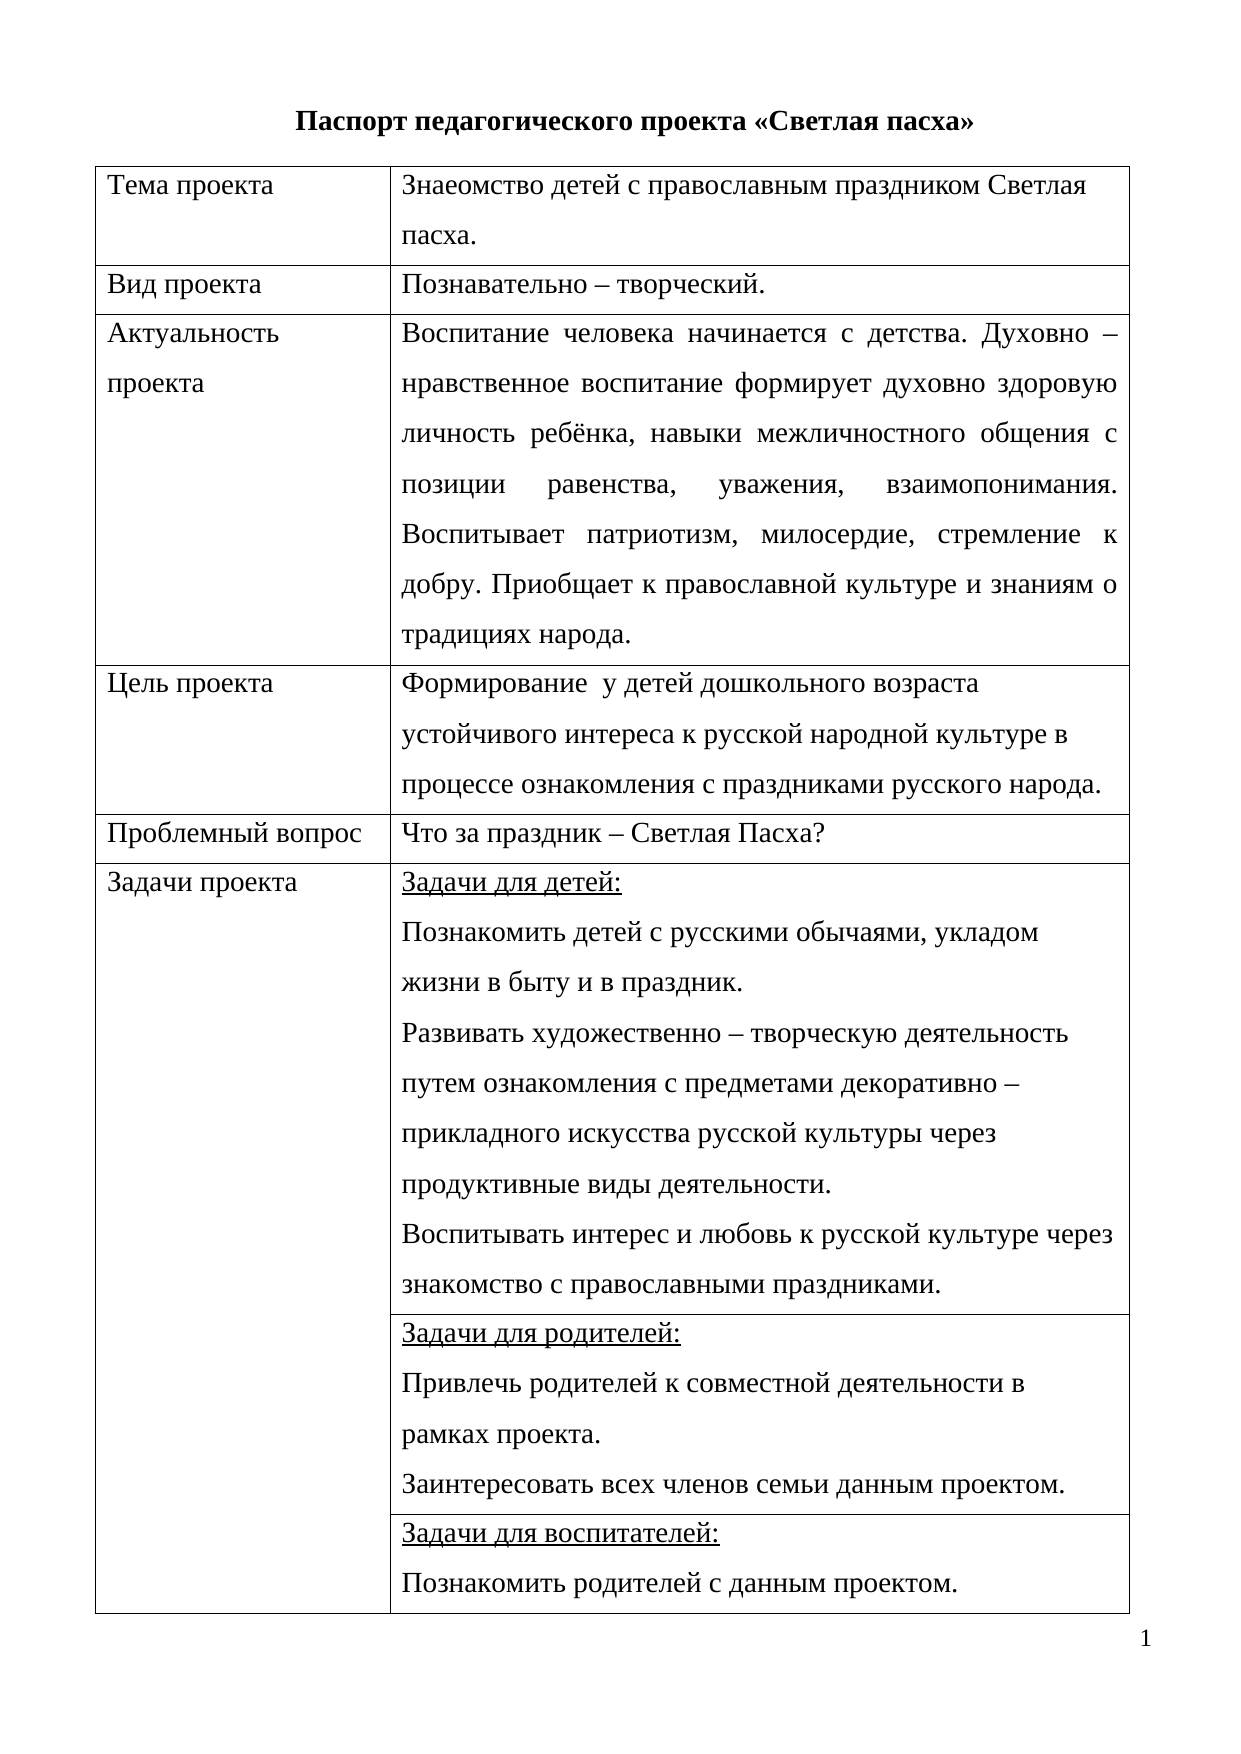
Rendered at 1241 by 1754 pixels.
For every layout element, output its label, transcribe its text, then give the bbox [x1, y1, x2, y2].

table_cell Задачи для родителей: Привлечь родителей к совместной деятельности в рамках проекта. Заинтересовать всех членов семьи данным проектом. [391, 1315, 1129, 1514]
table_header Тема проекта [96, 167, 390, 265]
table_cell Воспитание человека начинается с детства. Духовно – нравственное воспитание формирует духовно здоровую личность ребёнка, навыки межличностного общения с позиции равенства, уважения, взаимопонимания. Воспитывает патриотизм, милосердие, стремление к добру. Приобщает к православной культуре и знаниям о традициях народа. [391, 315, 1129, 664]
table_cell Проблемный вопрос [96, 815, 390, 863]
table_cell Актуальность проекта [96, 315, 390, 664]
table_cell Что за праздник – Светлая Пасха? [391, 815, 1129, 863]
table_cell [391, 1515, 1129, 1613]
table_cell Задачи для детей: Познакомить детей с русскими обычаями, укладом жизни в быту и в праздник. Развивать художественно – творческую деятельность путем ознакомления с предметами декоративно – прикладного искусства русской культуры через продуктивные виды деятельности. Воспитывать интерес и любовь к русской культуре через знакомство с православными праздниками. [391, 864, 1129, 1314]
table_cell Формирование у детей дошкольного возраста устойчивого интереса к русской народной культуре в процессе ознакомления с праздниками русского народа. [391, 666, 1129, 814]
table_cell Познавательно – творческий. [391, 266, 1129, 314]
table_cell Цель проекта [96, 666, 390, 814]
table_header Знаеомство детей с православным праздником Светлая пасха. [391, 167, 1129, 265]
text Паспорт педагогического проекта «Светлая пасха» [118, 103, 1152, 137]
table_cell Вид проекта [96, 266, 390, 314]
table_cell Задачи проекта [96, 864, 390, 1613]
